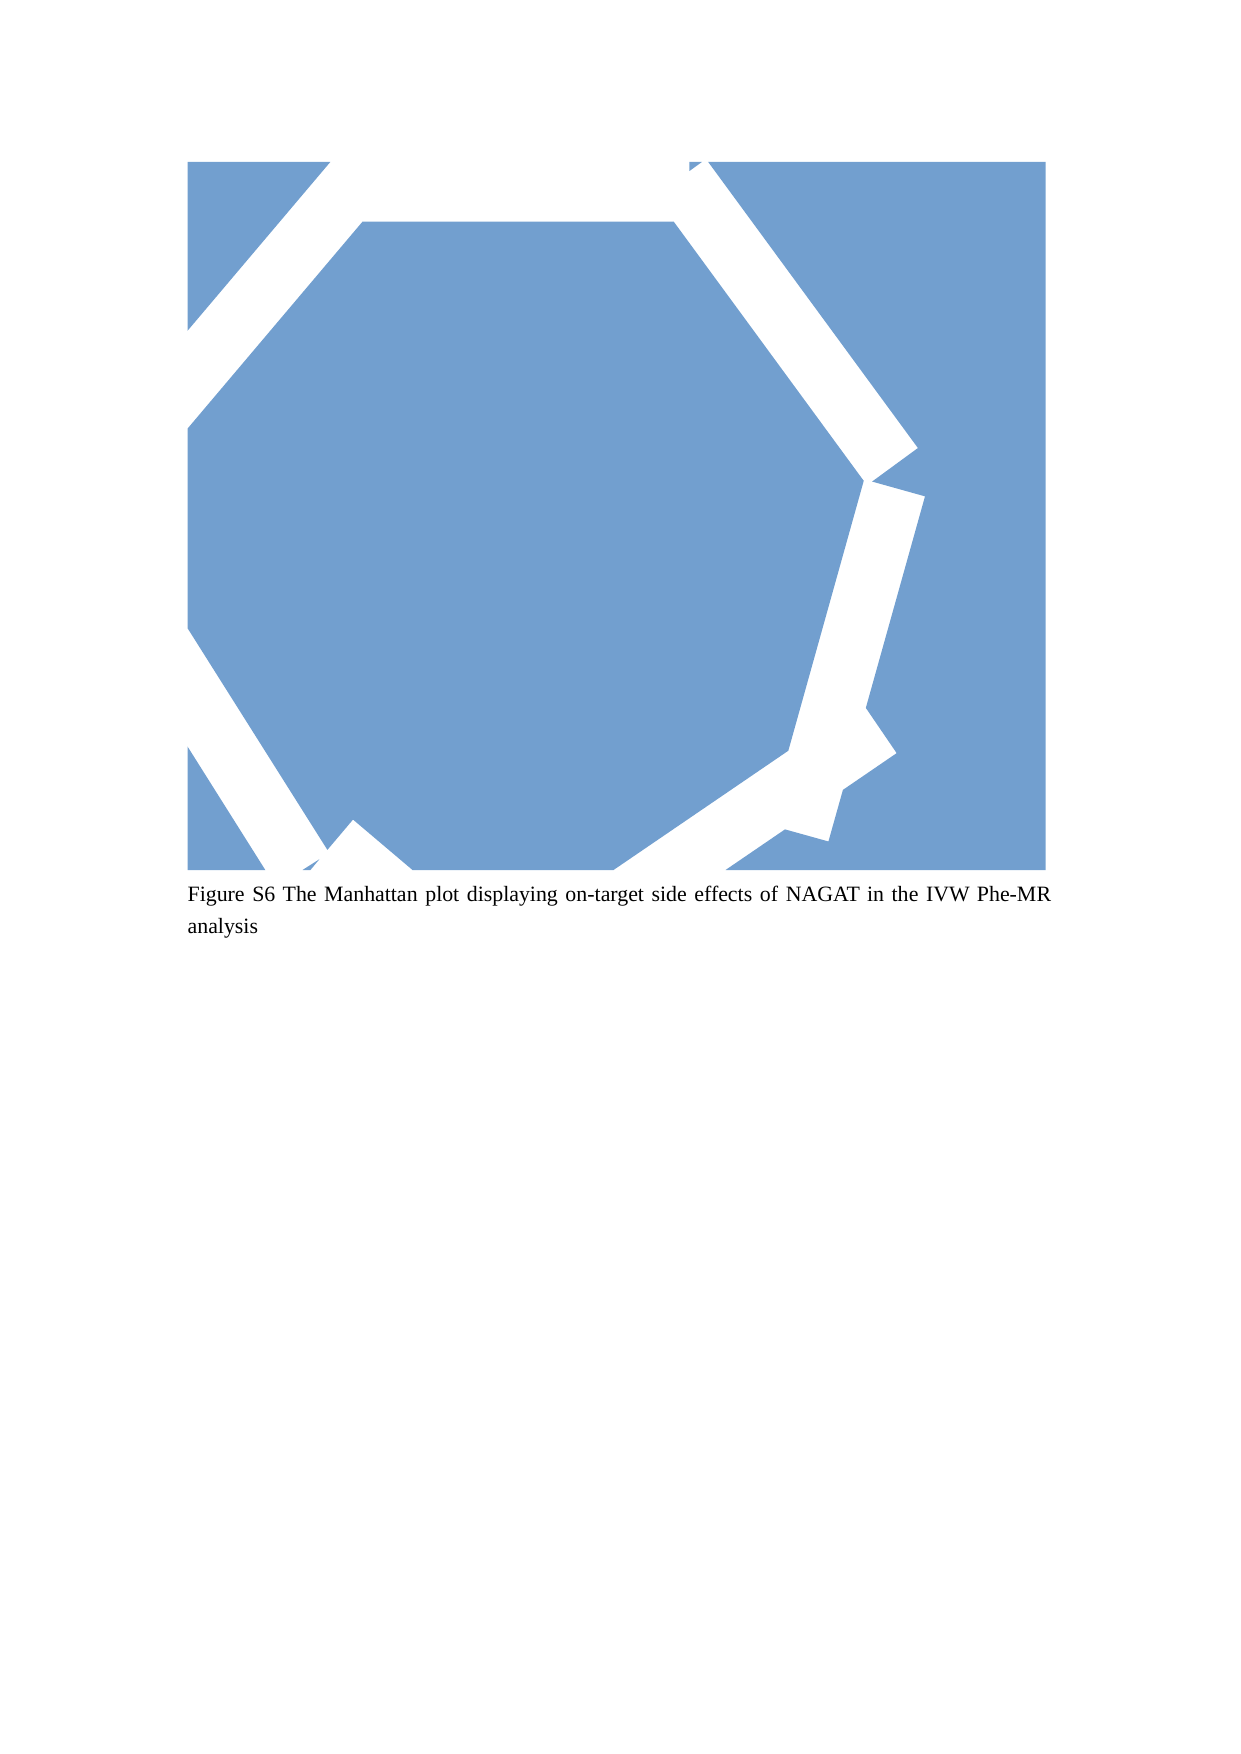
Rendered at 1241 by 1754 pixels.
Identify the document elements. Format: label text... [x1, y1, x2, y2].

text Figure S6 The Manhattan plot displaying on-target side effects of NAGAT in the IVW Phe-MR analysis [187, 877, 1053, 942]
